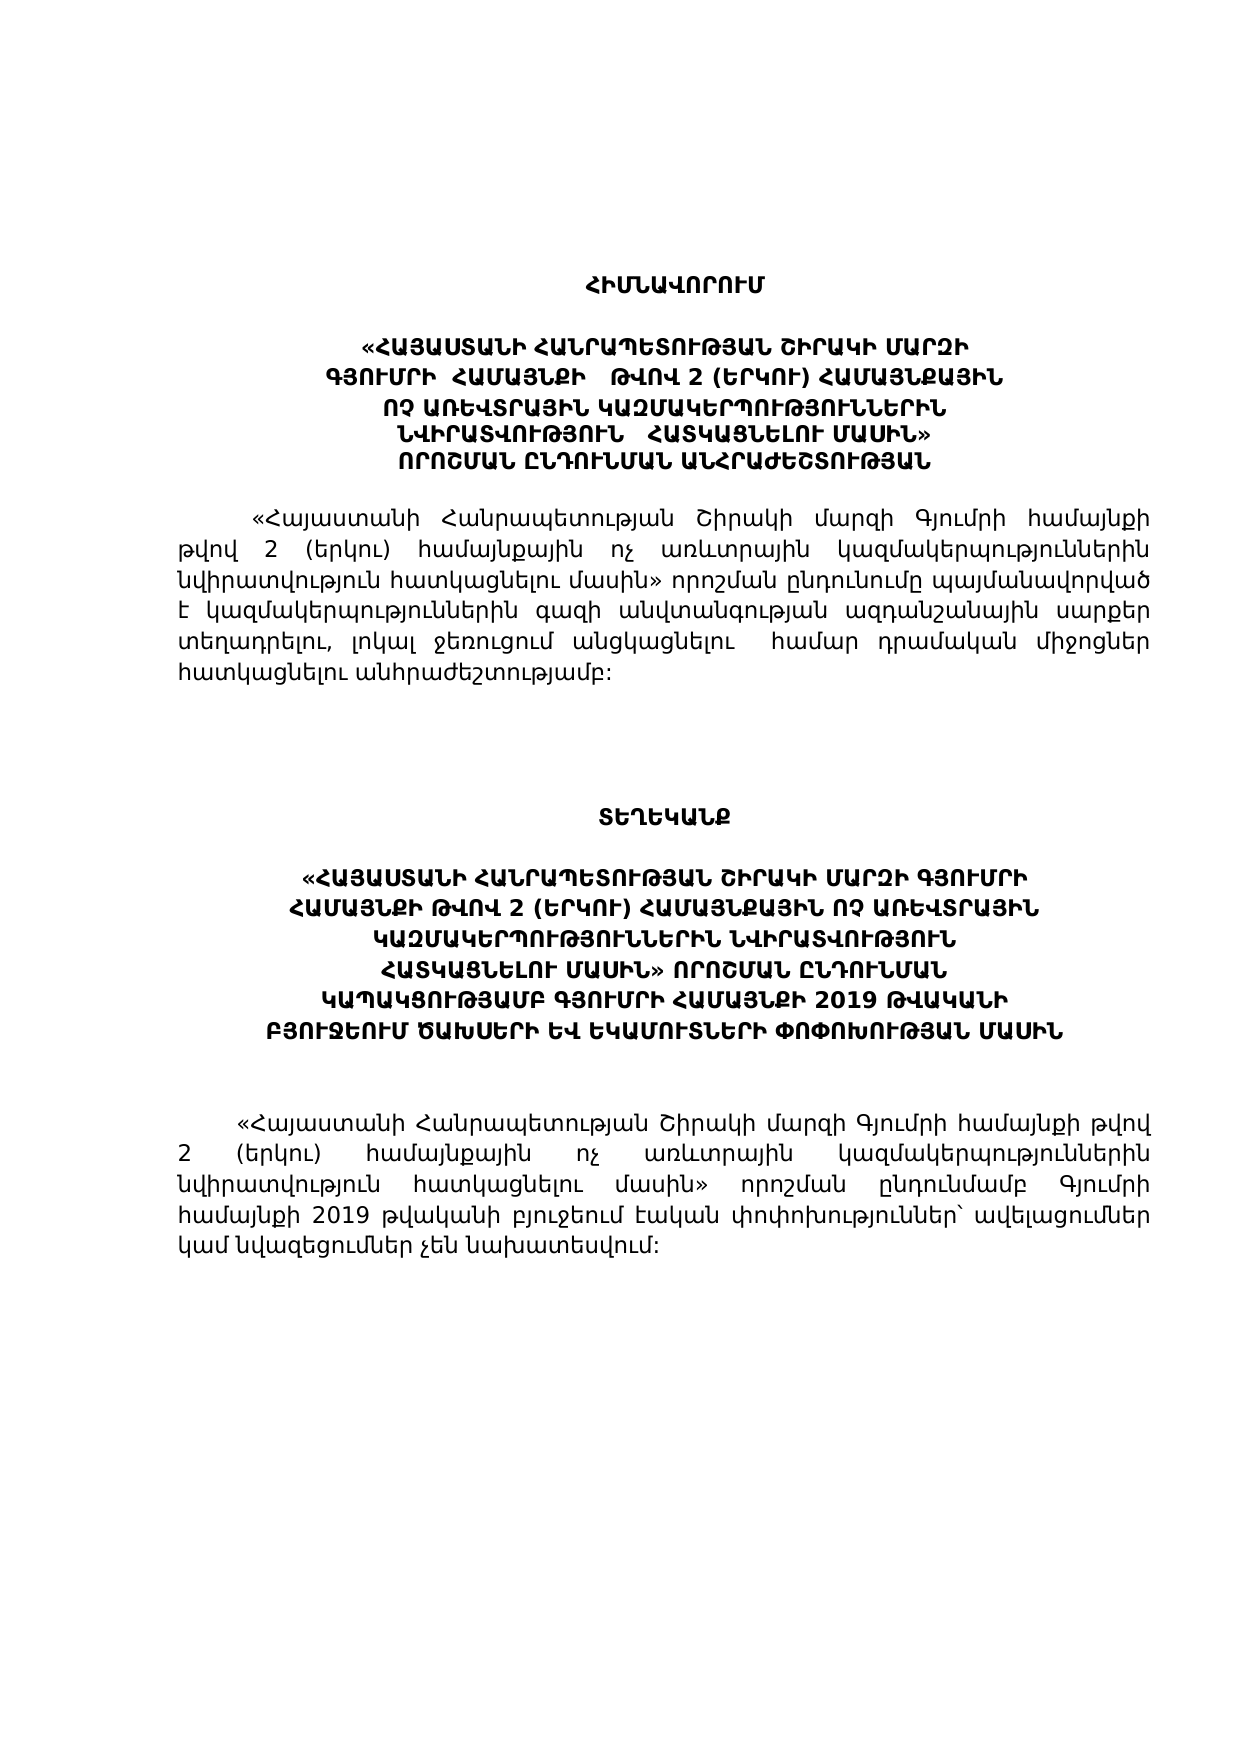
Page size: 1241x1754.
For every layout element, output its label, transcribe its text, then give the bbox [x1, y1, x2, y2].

text ԲՅՈՒՋԵՈՒՄ ԾԱԽՍԵՐԻ ԵՎ ԵԿԱՄՈՒՏՆԵՐԻ ՓՈՓՈԽՈՒԹՅԱՆ ՄԱՍԻՆ [177, 1018, 1152, 1045]
text ՏԵՂԵԿԱՆՔ [177, 804, 1152, 830]
text «Հայաստանի Հանրապետության Շիրակի մարզի Գյումրի համայնքի թվով 2 (երկու) համայնքային ոչ առևտրային կազմակերպություններին նվիրատվություն հատկացնելու մասին» որոշման ընդունումը պայմանավորված է կազմակերպություններին գազի անվտանգության ազդանշանային սարքեր տեղադրելու, լոկալ ջեռուցում անցկացնելու համար դրամական միջոցներ հատկացնելու անհրաժեշտությամբ: [177, 506, 1152, 685]
text ԿԱՊԱԿՑՈՒԹՅԱՄԲ ԳՅՈՒՄՐԻ ՀԱՄԱՅՆՔԻ 2019 ԹՎԱԿԱՆԻ [177, 987, 1152, 1014]
text «ՀԱՅԱՍՏԱՆԻ ՀԱՆՐԱՊԵՏՈՒԹՅԱՆ ՇԻՐԱԿԻ ՄԱՐԶԻ [177, 334, 1152, 360]
text ՈՉ ԱՌԵՎՏՐԱՅԻՆ ԿԱԶՄԱԿԵՐՊՈՒԹՅՈՒՆՆԵՐԻՆ [177, 395, 1152, 422]
text ՆՎԻՐԱՏՎՈՒԹՅՈՒՆ ՀԱՏԿԱՑՆԵԼՈՒ ՄԱՍԻՆ» ՈՐՈՇՄԱՆ ԸՆԴՈՒՆՄԱՆ ԱՆՀՐԱԺԵՇՏՈՒԹՅԱՆ [177, 422, 1152, 475]
text ԳՅՈՒՄՐԻ ՀԱՄԱՅՆՔԻ ԹՎՈՎ 2 (ԵՐԿՈՒ) ՀԱՄԱՅՆՔԱՅԻՆ [177, 364, 1152, 391]
text ՀԻՄՆԱՎՈՐՈՒՄ [177, 272, 1152, 299]
text «Հայաստանի Հանրապետության Շիրակի մարզի Գյումրի համայնքի թվով 2 (երկու) համայնքային ոչ առևտրային կազմակերպություններին նվիրատվություն հատկացնելու մասին» որոշման ընդունմամբ Գյումրի համայնքի 2019 թվականի բյուջեում էական փոփոխություններ՝ ավելացումներ կամ նվազեցումներ չեն նախատեսվում: [177, 1110, 1152, 1259]
text «ՀԱՅԱՍՏԱՆԻ ՀԱՆՐԱՊԵՏՈՒԹՅԱՆ ՇԻՐԱԿԻ ՄԱՐԶԻ ԳՅՈՒՄՐԻ [177, 865, 1152, 892]
text ՀԱՄԱՅՆՔԻ ԹՎՈՎ 2 (ԵՐԿՈՒ) ՀԱՄԱՅՆՔԱՅԻՆ ՈՉ ԱՌԵՎՏՐԱՅԻՆ ԿԱԶՄԱԿԵՐՊՈՒԹՅՈՒՆՆԵՐԻՆ ՆՎԻՐԱՏՎՈՒԹՅՈՒՆ ՀԱՏԿԱՑՆԵԼՈՒ ՄԱՍԻՆ» ՈՐՈՇՄԱՆ ԸՆԴՈՒՆՄԱՆ [177, 896, 1152, 983]
